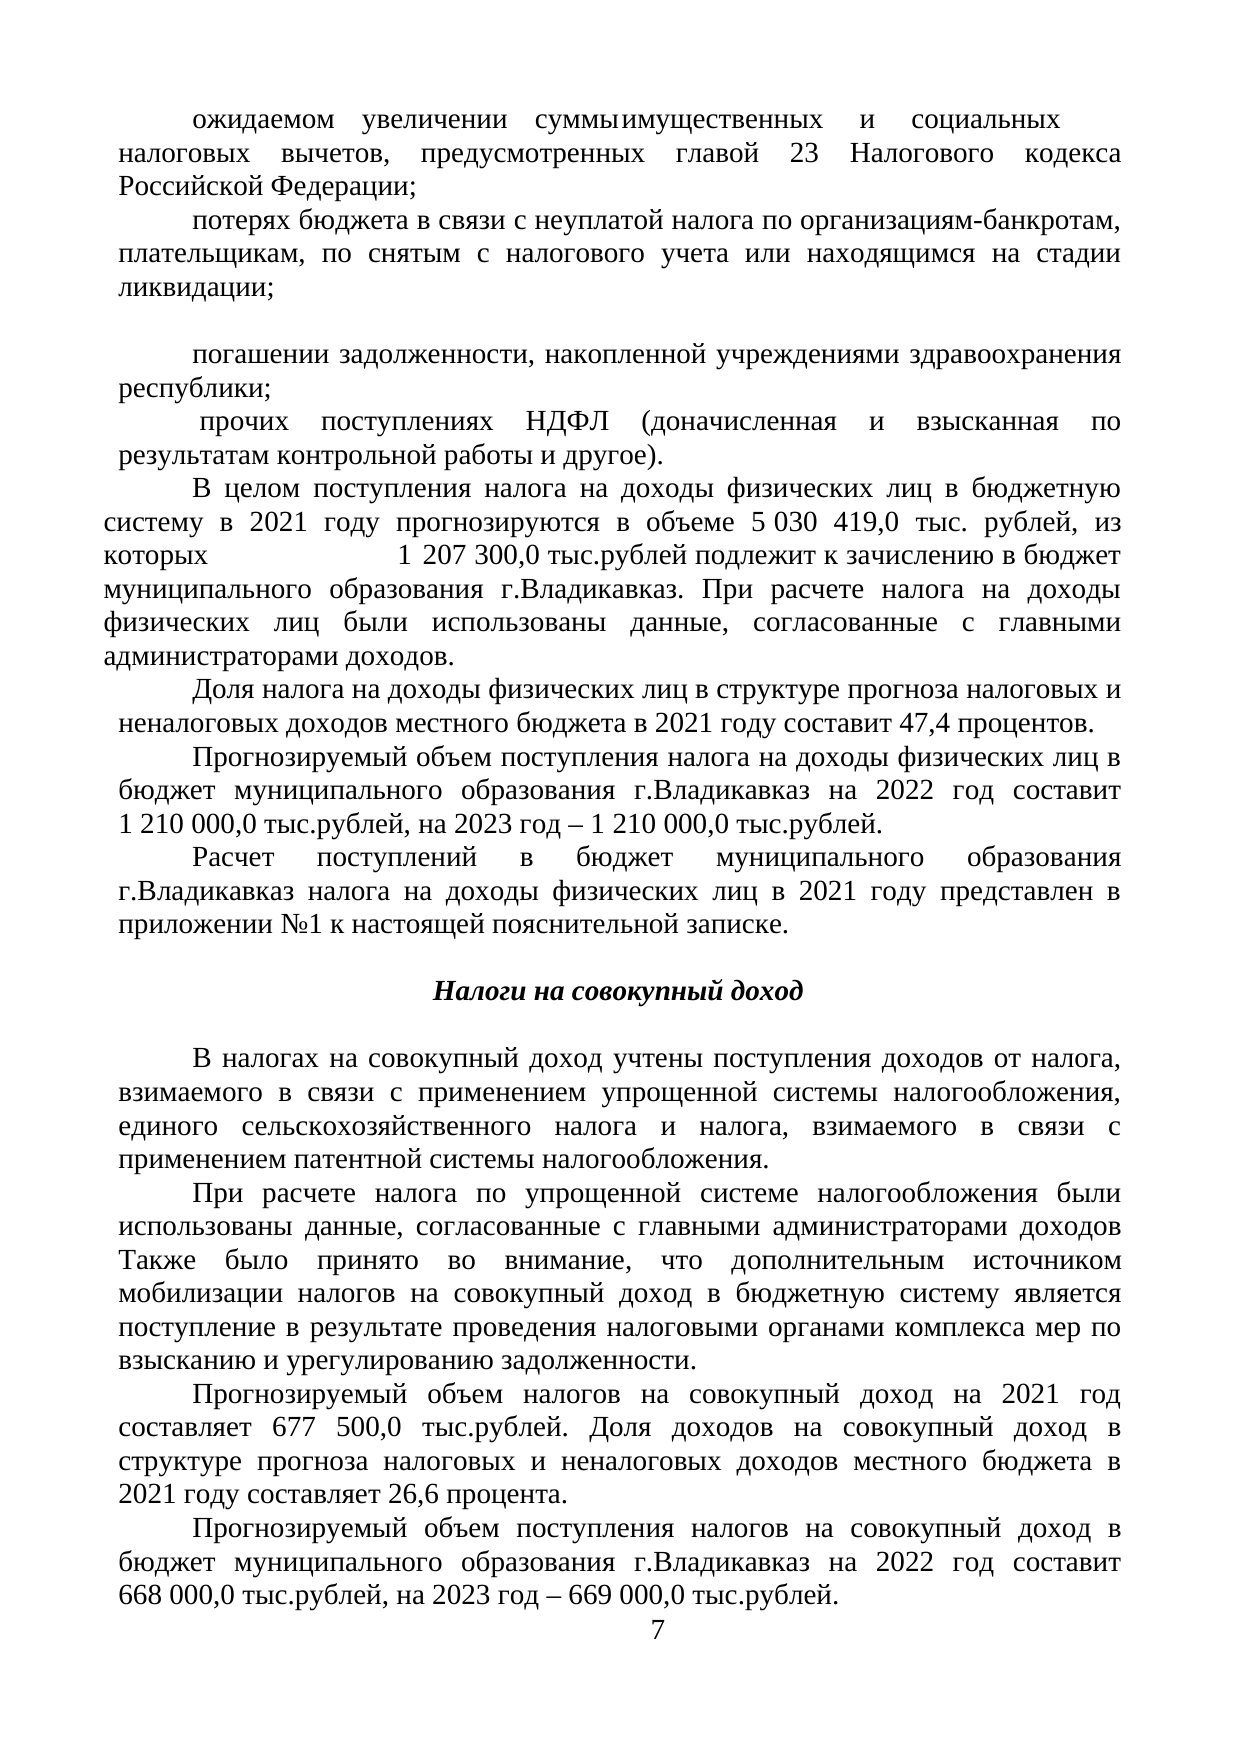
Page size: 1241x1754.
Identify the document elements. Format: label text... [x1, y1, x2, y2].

text Расчет поступлений в бюджет муниципального образования г.Владикавказ налога на доходы физических лиц в 2021 году представлен в приложении №1 к настоящей пояснительной записке. [118, 839, 1122, 940]
text Доля налога на доходы физических лиц в структуре прогноза налоговых и неналоговых доходов местного бюджета в 2021 году составит 47,4 процентов. [118, 672, 1122, 739]
text потерях бюджета в связи с неуплатой налога по организациям-банкротам, плательщикам, по снятым с налогового учета или находящимся на стадии ликвидации; [118, 202, 1122, 303]
text Налоги на совокупный доход [118, 973, 1122, 1007]
text погашении задолженности, накопленной учреждениями здравоохранения республики; [118, 336, 1122, 403]
text При расчете налога по упрощенной системе налогообложения были использованы данные, согласованные с главными администраторами доходов Также было принято во внимание, что дополнительным источником мобилизации налогов на совокупный доход в бюджетную систему является поступление в результате проведения налоговыми органами комплекса мер по взысканию и урегулированию задолженности. [118, 1175, 1122, 1376]
text В налогах на совокупный доход учтены поступления доходов от налога, взимаемого в связи с применением упрощенной системы налогообложения, единого сельскохозяйственного налога и налога, взимаемого в связи с применением патентной системы налогообложения. [118, 1041, 1122, 1175]
text Прогнозируемый объем поступления налога на доходы физических лиц в бюджет муниципального образования г.Владикавказ на 2022 год составит 1 210 000,0 тыс.рублей, на 2023 год – 1 210 000,0 тыс.рублей. [118, 739, 1122, 839]
text В целом поступления налога на доходы физических лиц в бюджетную систему в 2021 году прогнозируются в объеме 5 030 419,0 тыс. рублей, из которых 1 207 300,0 тыс.рублей подлежит к зачислению в бюджет муниципального образования г.Владикавказ. При расчете налога на доходы физических лиц были использованы данные, согласованные с главными администраторами доходов. [103, 470, 1122, 672]
text Прогнозируемый объем налогов на совокупный доход на 2021 год составляет 677 500,0 тыс.рублей. Доля доходов на совокупный доход в структуре прогноза налоговых и неналоговых доходов местного бюджета в 2021 году составляет 26,6 процента. [118, 1376, 1122, 1510]
text ожидаемом увеличении суммы имущественных и социальных налоговых вычетов, предусмотренных главой 23 Налогового кодекса Российской Федерации; [118, 101, 1122, 202]
text Прогнозируемый объем поступления налогов на совокупный доход в бюджет муниципального образования г.Владикавказ на 2022 год составит 668 000,0 тыс.рублей, на 2023 год – 669 000,0 тыс.рублей. [118, 1510, 1122, 1611]
text прочих поступлениях НДФЛ (доначисленная и взысканная по результатам контрольной работы и другое). [118, 403, 1122, 470]
